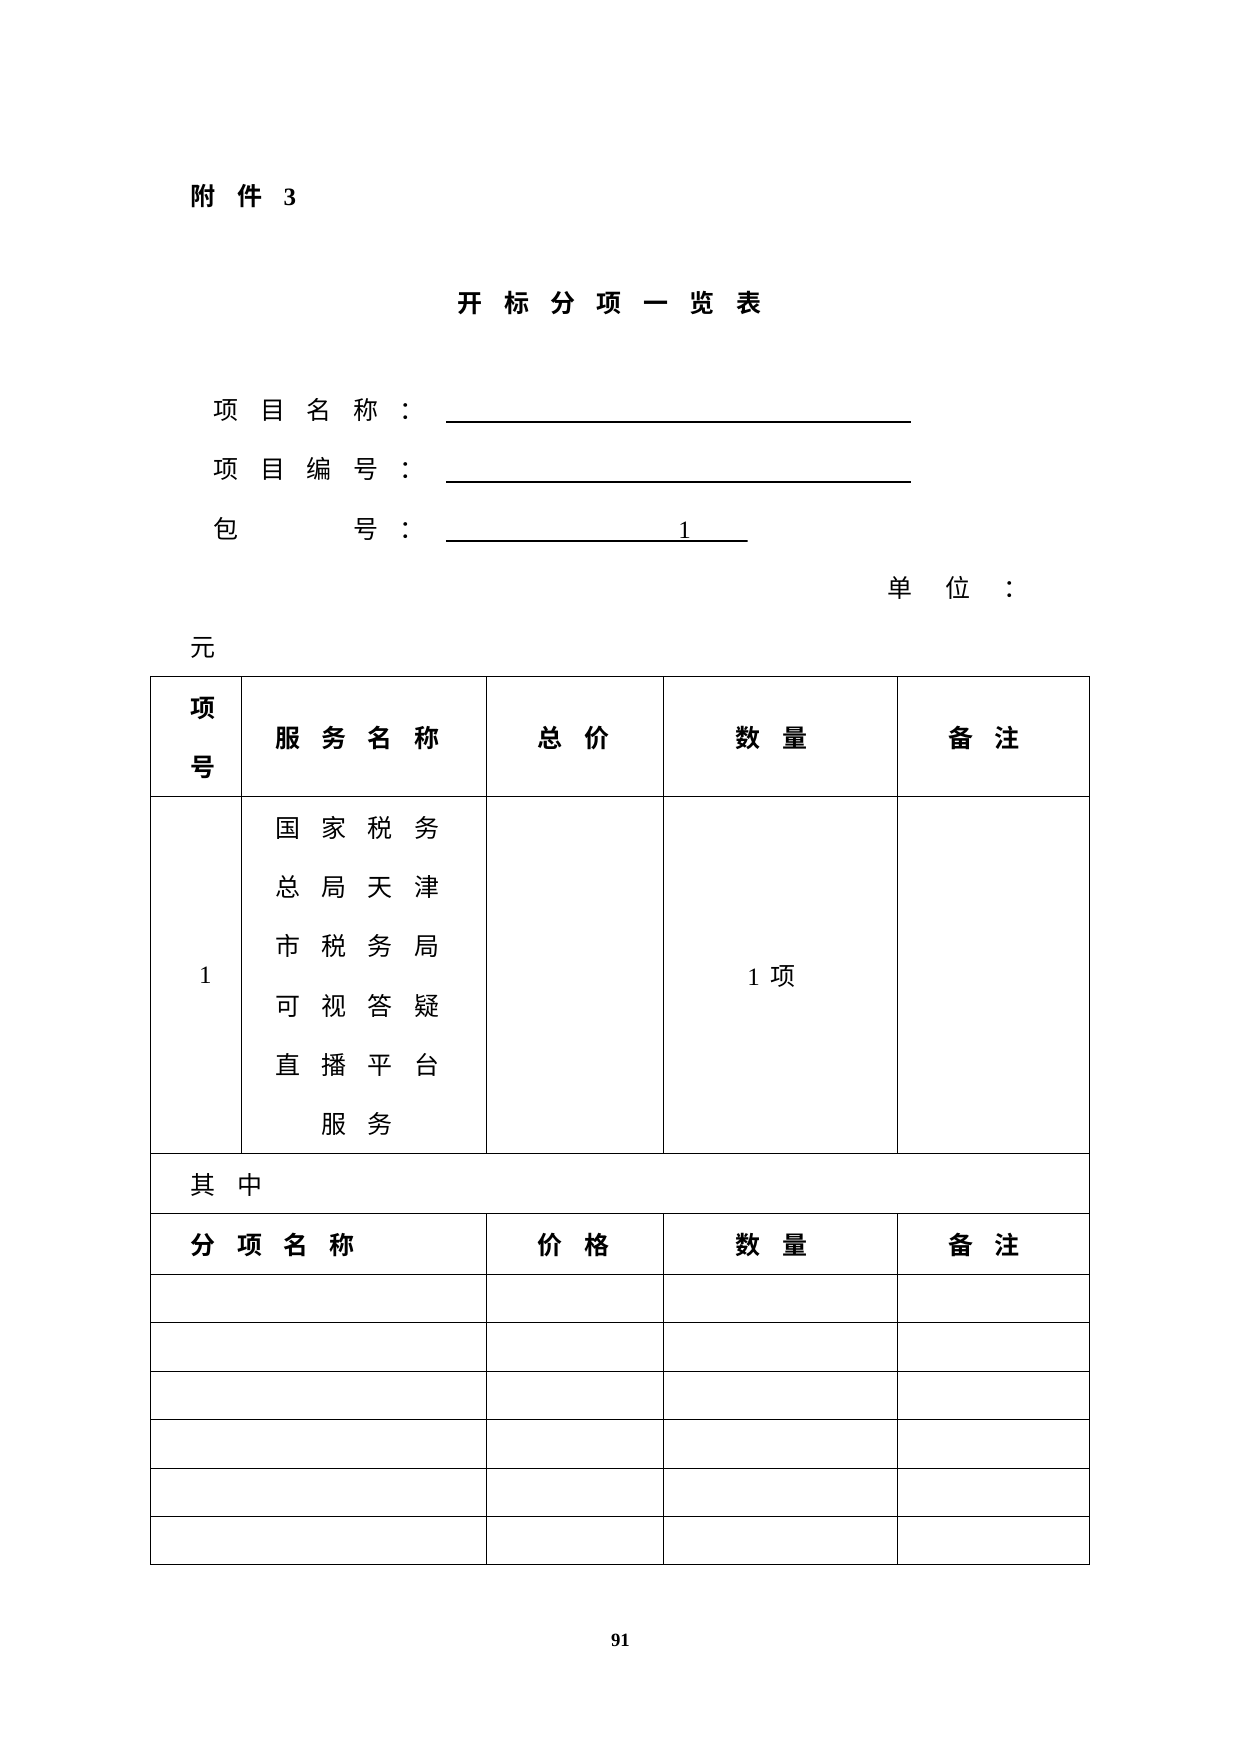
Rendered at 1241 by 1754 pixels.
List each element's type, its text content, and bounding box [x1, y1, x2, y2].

table_cell [898, 1275, 1089, 1322]
table_cell [898, 1469, 1089, 1516]
table_cell [898, 797, 1089, 1153]
table_cell [151, 1323, 486, 1371]
table_header 总价 [487, 677, 663, 796]
table_cell 价格 [487, 1214, 663, 1274]
text 开标分项一览表 [190, 272, 1050, 331]
text 项目编号： [210, 438, 1050, 498]
table_cell [898, 1420, 1089, 1467]
text 包 号： 1 [210, 498, 1050, 557]
table_cell 其中 [151, 1154, 1089, 1213]
table_cell 分项名称 [151, 1214, 486, 1274]
table_cell [664, 1372, 897, 1419]
text 项目名称： [210, 379, 1050, 438]
table_cell [664, 1275, 897, 1322]
table_header 服务名称 [242, 677, 486, 796]
table_cell 国家税务总局天津市税务局可视答疑直播平台服务 [242, 797, 486, 1153]
table_header 备注 [898, 677, 1089, 796]
table_cell [151, 1372, 486, 1419]
table_cell [664, 1420, 897, 1467]
table_cell [487, 797, 663, 1153]
table_cell [151, 1275, 486, 1322]
table_cell 1 [151, 797, 241, 1153]
table_cell [664, 1323, 897, 1371]
table_cell [487, 1517, 663, 1564]
table_cell [151, 1469, 486, 1516]
table_cell [487, 1323, 663, 1371]
table_cell [664, 1517, 897, 1564]
table_cell [898, 1323, 1089, 1371]
table_header 项号 [151, 677, 241, 796]
table_cell 备注 [898, 1214, 1089, 1274]
table_cell [898, 1372, 1089, 1419]
table_cell [898, 1517, 1089, 1564]
table_cell [487, 1372, 663, 1419]
table_cell [664, 1469, 897, 1516]
text 附件3 [190, 164, 1050, 224]
table_cell 1项 [664, 797, 897, 1153]
table_cell [151, 1420, 486, 1467]
text 单位：元 [190, 557, 1050, 676]
table_cell [151, 1517, 486, 1564]
table_cell [487, 1420, 663, 1467]
table_cell 数量 [664, 1214, 897, 1274]
table_cell [487, 1469, 663, 1516]
table_cell [487, 1275, 663, 1322]
table_header 数量 [664, 677, 897, 796]
